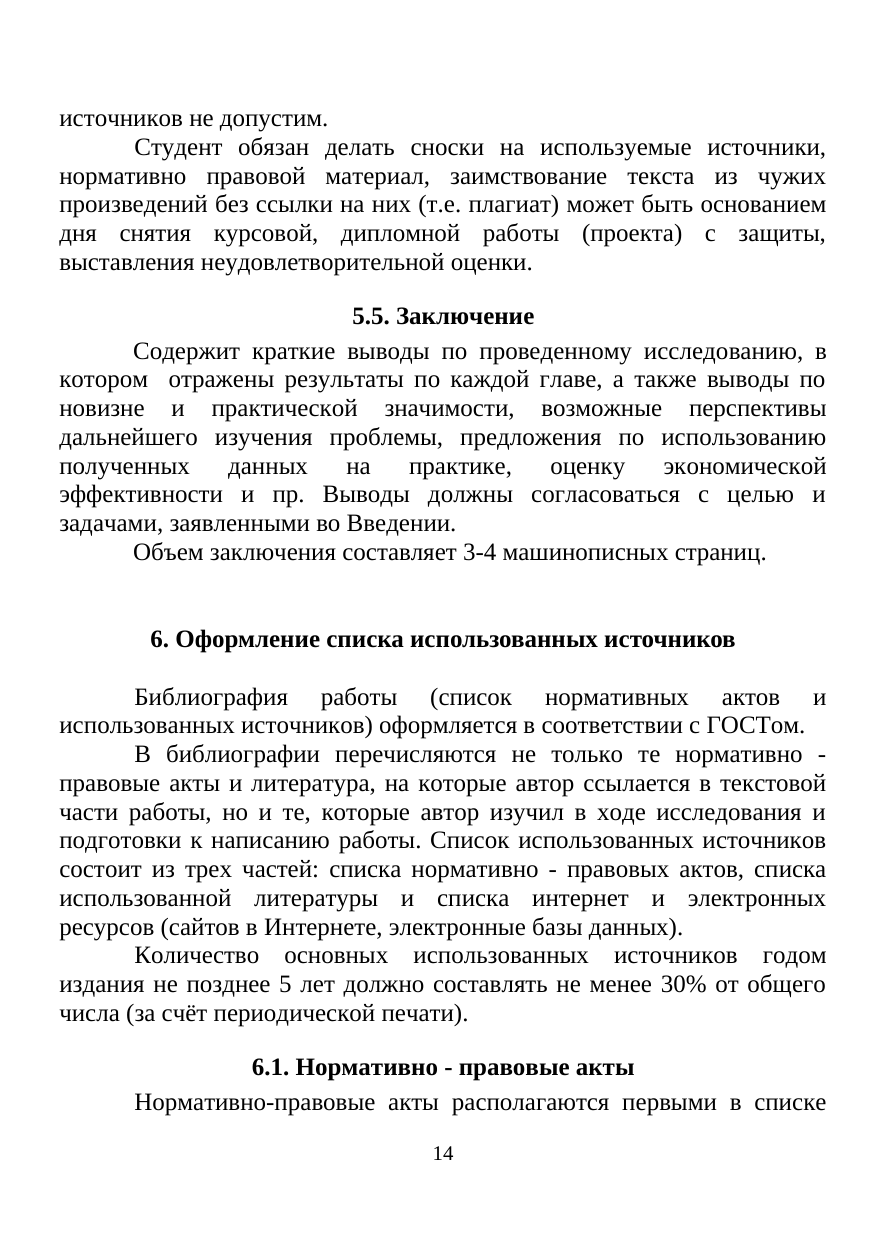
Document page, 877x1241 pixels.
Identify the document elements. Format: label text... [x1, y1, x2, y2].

text Объем заключения составляет 3-4 машинописных страниц. [59, 537, 827, 566]
text Библиография работы (список нормативных актов и использованных источников) оформляется в соответствии с ГОСТом. [59, 682, 827, 739]
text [59, 103, 827, 132]
subtitle 6.1. Нормативно - правовые акты [59, 1052, 827, 1080]
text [59, 1087, 827, 1115]
subtitle 5.5. Заключение [59, 301, 827, 329]
text Содержит краткие выводы по проведенному исследованию, в котором отражены результаты по каждой главе, а также выводы по новизне и практической значимости, возможные перспективы дальнейшего изучения проблемы, предложения по использованию полученных данных на практике, оценку экономической эффективности и пр. Выводы должны согласоваться с целью и задачами, заявленными во Введении. [59, 336, 827, 537]
subtitle 6. Оформление списка использованных источников [59, 624, 827, 652]
text Количество основных использованных источников годом издания не позднее 5 лет должно составлять не менее 30% от общего числа (за счёт периодической печати). [59, 940, 827, 1027]
text Студент обязан делать сноски на используемые источники, нормативно правовой материал, заимствование текста из чужих произведений без ссылки на них (т.е. плагиат) может быть основанием дня снятия курсовой, дипломной работы (проекта) с защиты, выставления неудовлетворительной оценки. [59, 132, 827, 276]
text В библиографии перечисляются не только те нормативно - правовые акты и литература, на которые автор ссылается в текстовой части работы, но и те, которые автор изучил в ходе исследования и подготовки к написанию работы. Список использованных источников состоит из трех частей: списка нормативно - правовых актов, списка использованной литературы и списка интернет и электронных ресурсов (сайтов в Интернете, электронные базы данных). [59, 739, 827, 940]
